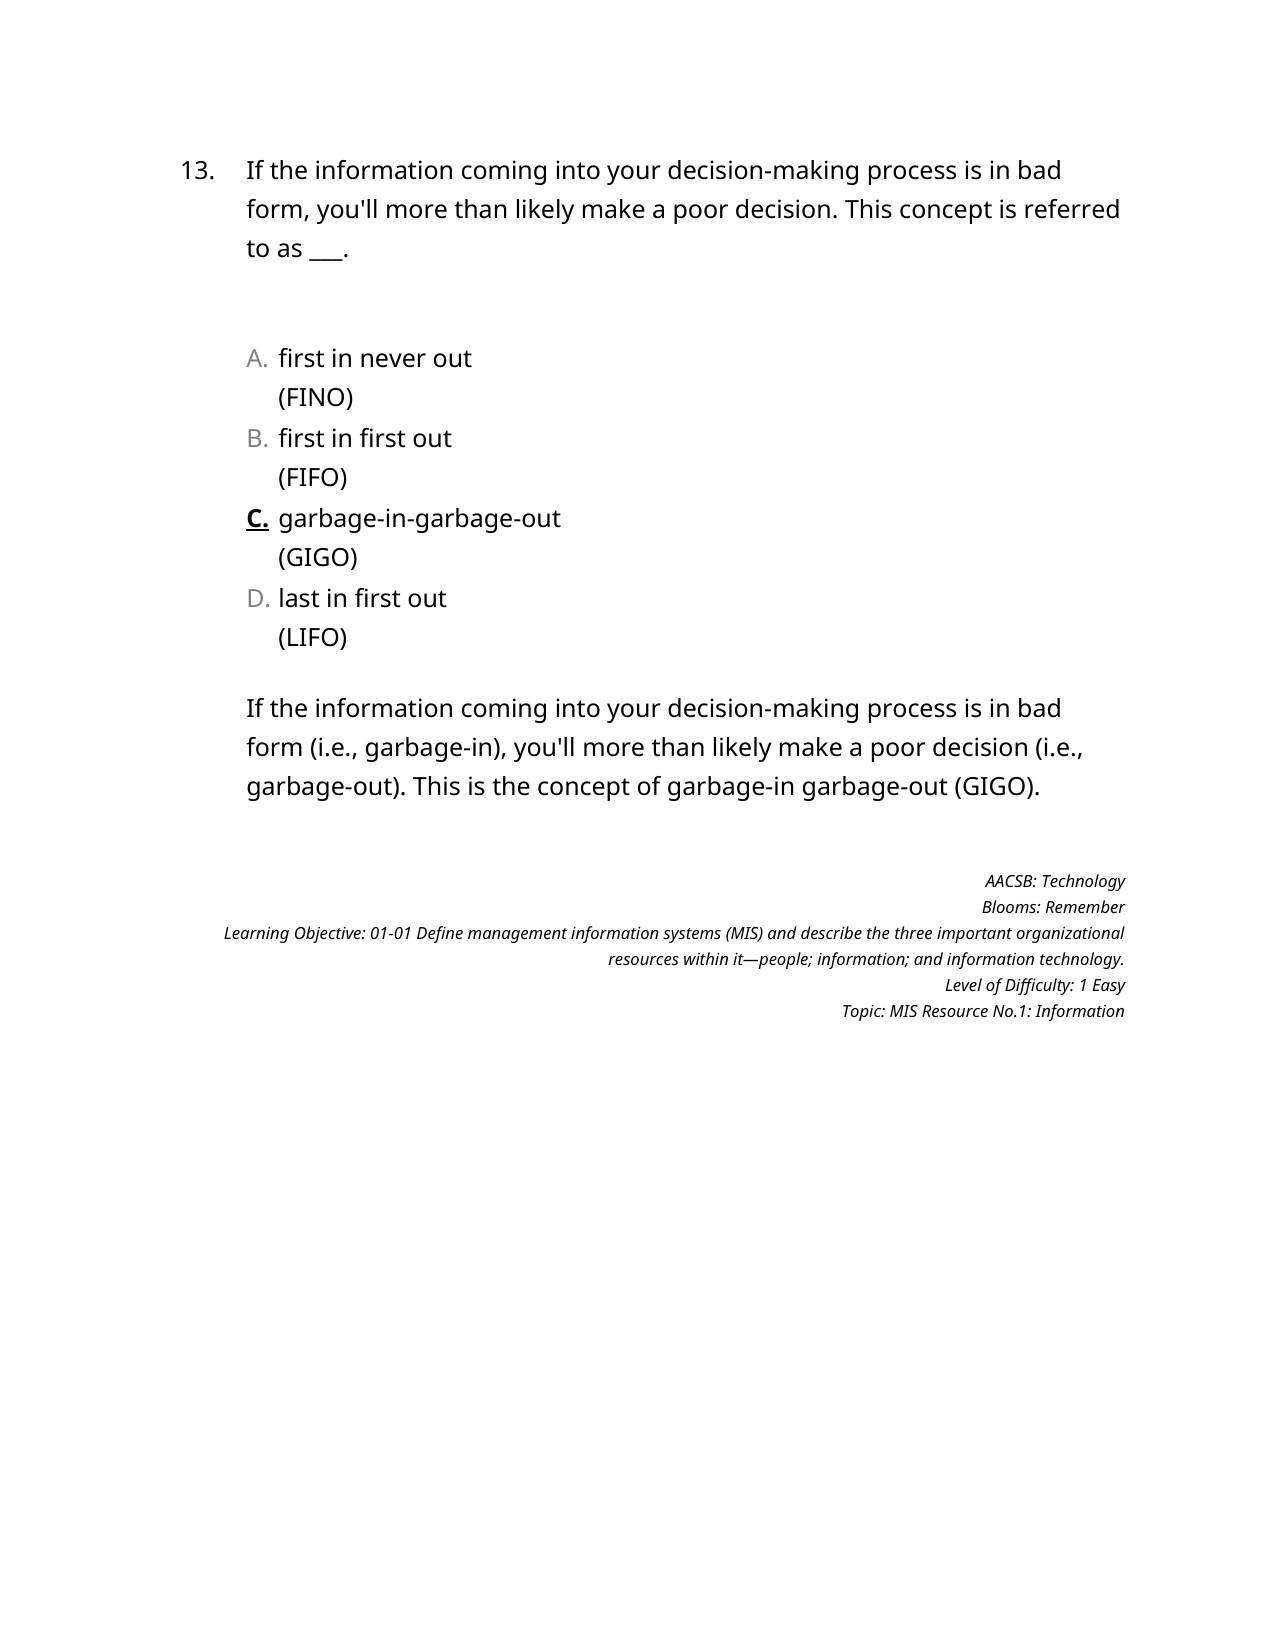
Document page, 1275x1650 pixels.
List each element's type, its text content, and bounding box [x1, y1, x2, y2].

table_header If the information coming into your decision-making process is in bad form, you'll more than likely make a poor decision. This concept is referred to as ___. If the information coming into your decision-making process is in bad form (i.e., garbage-in), you'll more than likely make a poor decision (i.e., garbage-out). This is the concept of garbage-in garbage-out (GIGO). [246, 153, 1125, 840]
table_header 13. [180, 153, 246, 840]
table_header AACSB: Technology Blooms: Remember Learning Objective: 01-01 Define management information systems (MIS) and describe the three important organizational resources within it—people; information; and information technology. Level of Difficulty: 1 Easy Topic: MIS Resource No.1: Information [180, 870, 1125, 1058]
